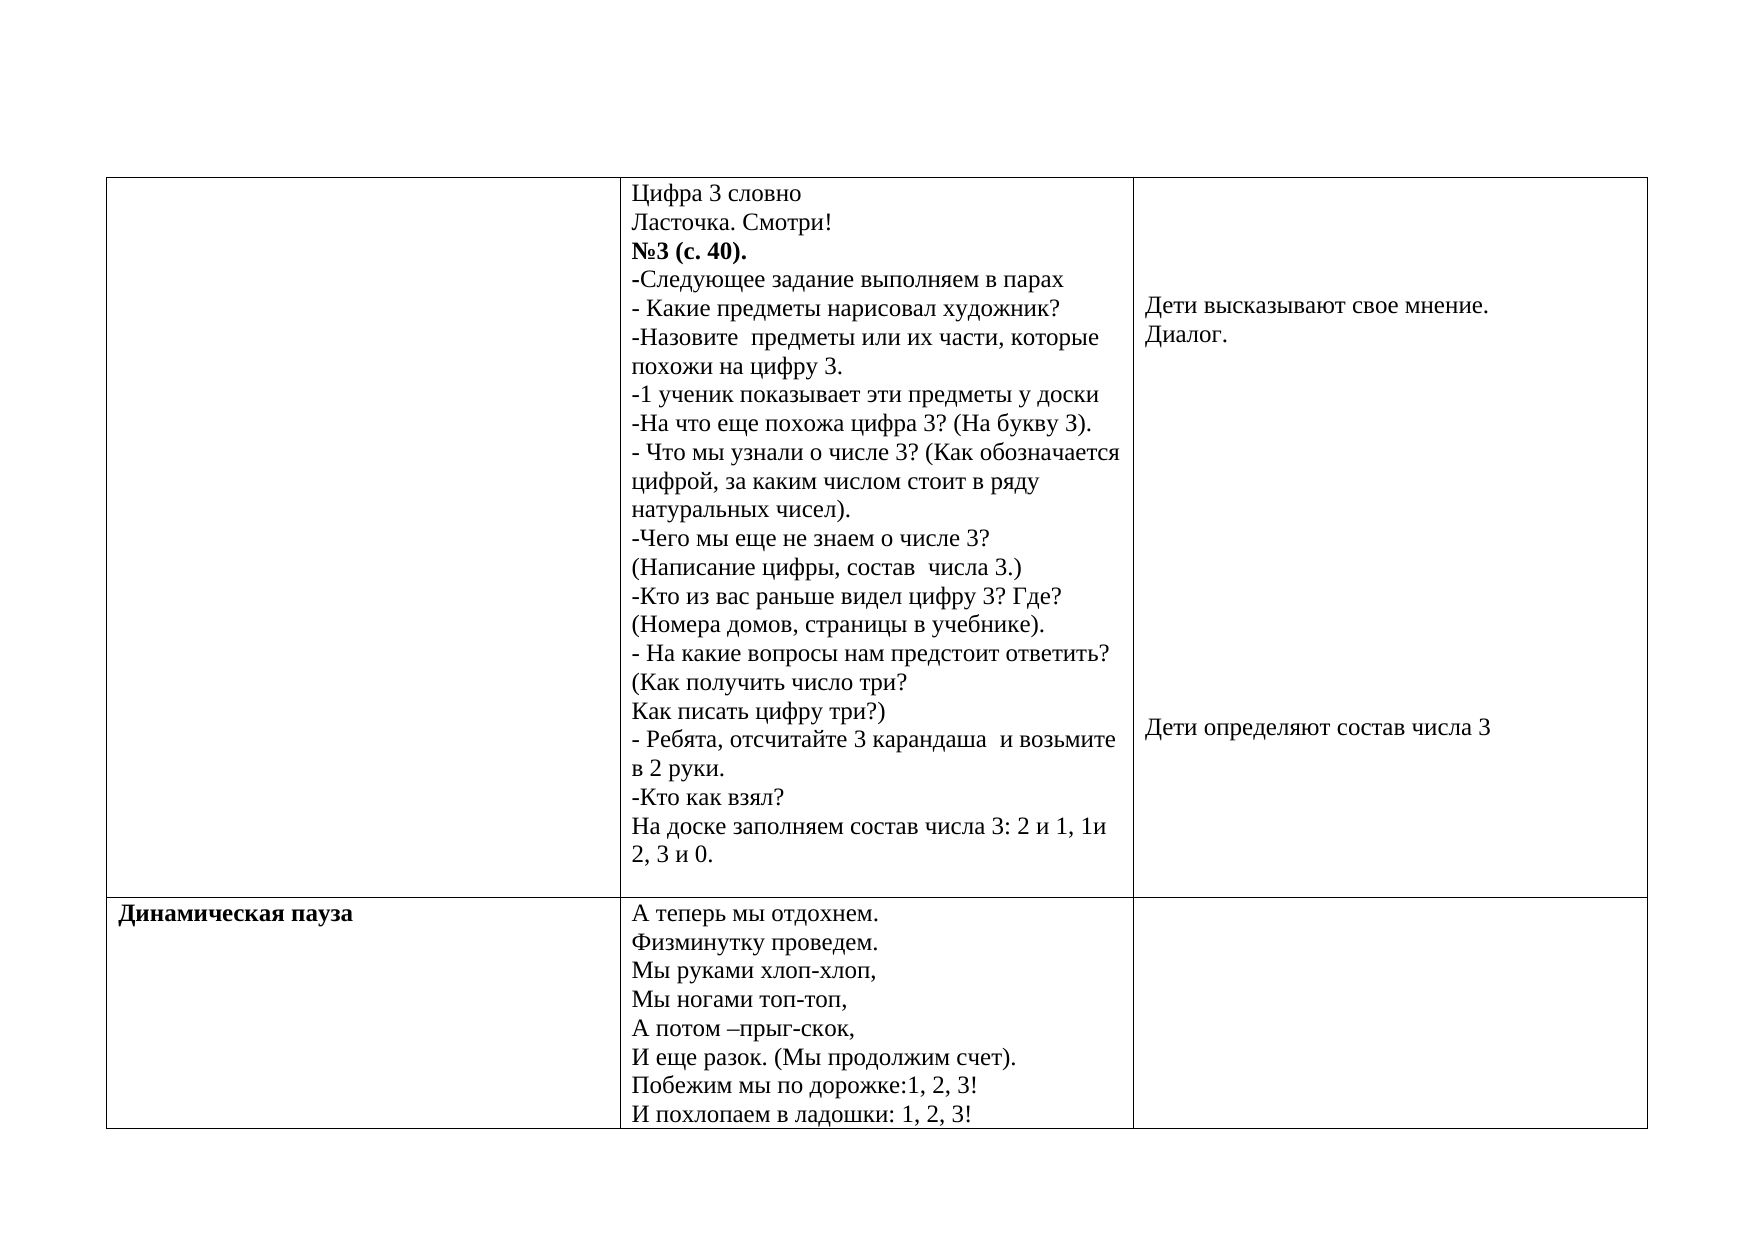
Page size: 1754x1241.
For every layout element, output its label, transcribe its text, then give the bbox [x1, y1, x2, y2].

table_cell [1134, 178, 1647, 897]
table_cell [1134, 898, 1647, 1128]
table_cell Динамическая пауза [107, 898, 620, 1128]
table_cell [107, 178, 620, 897]
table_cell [621, 898, 1133, 1128]
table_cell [621, 178, 1133, 897]
